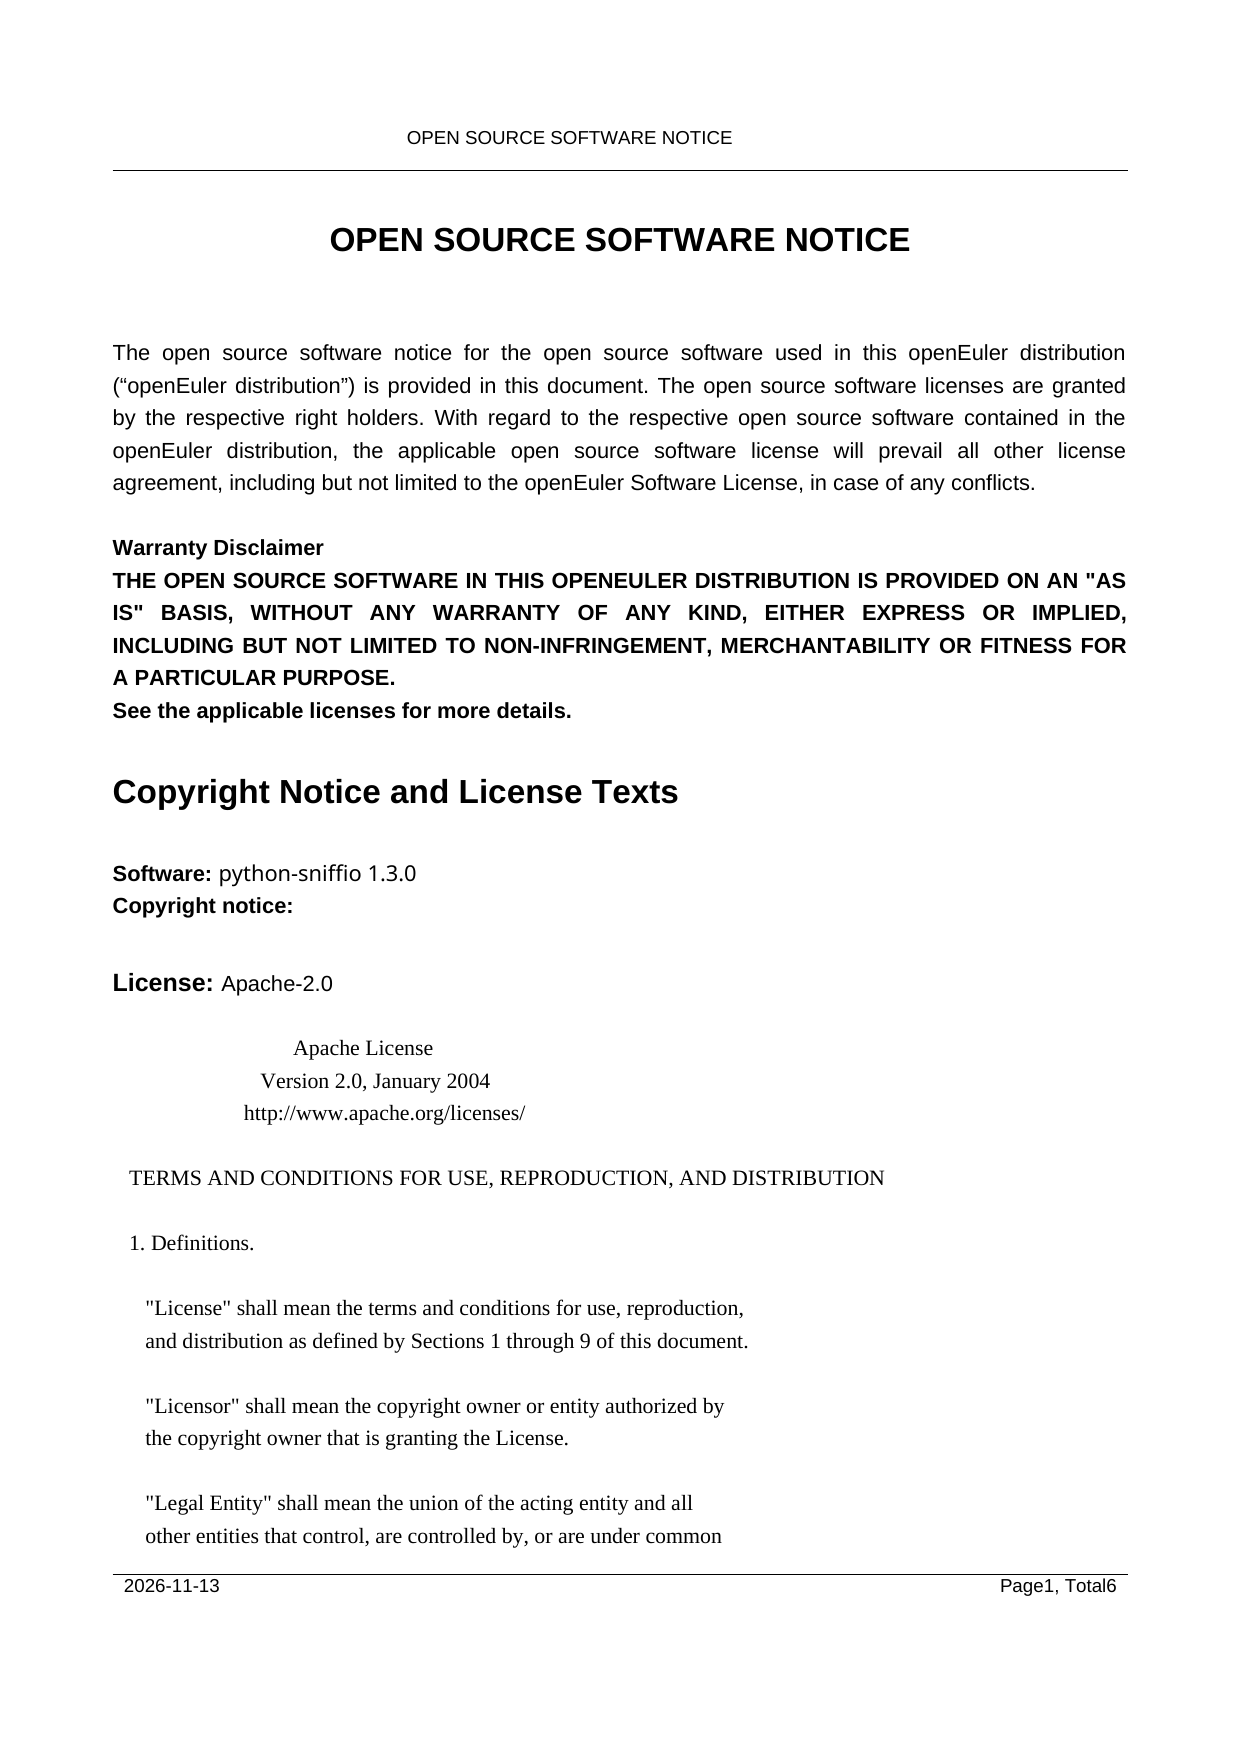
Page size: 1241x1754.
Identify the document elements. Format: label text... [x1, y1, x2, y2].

text OPEN SOURCE SOFTWARE NOTICE [112, 206, 1128, 271]
text THE OPEN SOURCE SOFTWARE IN THIS OPENEULER DISTRIBUTION IS PROVIDED ON AN "AS IS" BASIS, WITHOUT ANY WARRANTY OF ANY KIND, EITHER EXPRESS OR IMPLIED, INCLUDING BUT NOT LIMITED TO NON-INFRINGEMENT, MERCHANTABILITY OR FITNESS FOR A PARTICULAR PURPOSE. See the applicable licenses for more details. [112, 564, 1128, 726]
text License: Apache-2.0 [112, 966, 1128, 999]
text Copyright Notice and License Texts [112, 759, 1128, 824]
text Warranty Disclaimer [112, 531, 1128, 564]
text Copyright notice: [112, 889, 1128, 921]
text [112, 999, 1128, 1551]
title Software: python-sniffio 1.3.0 [112, 856, 1128, 889]
text The open source software notice for the open source software used in this openEuler distribution (“openEuler distribution”) is provided in this document. The open source software licenses are granted by the respective right holders. With regard to the respective open source software contained in the openEuler distribution, the applicable open source software license will prevail all other license agreement, including but not limited to the openEuler Software License, in case of any conflicts. [112, 336, 1128, 499]
